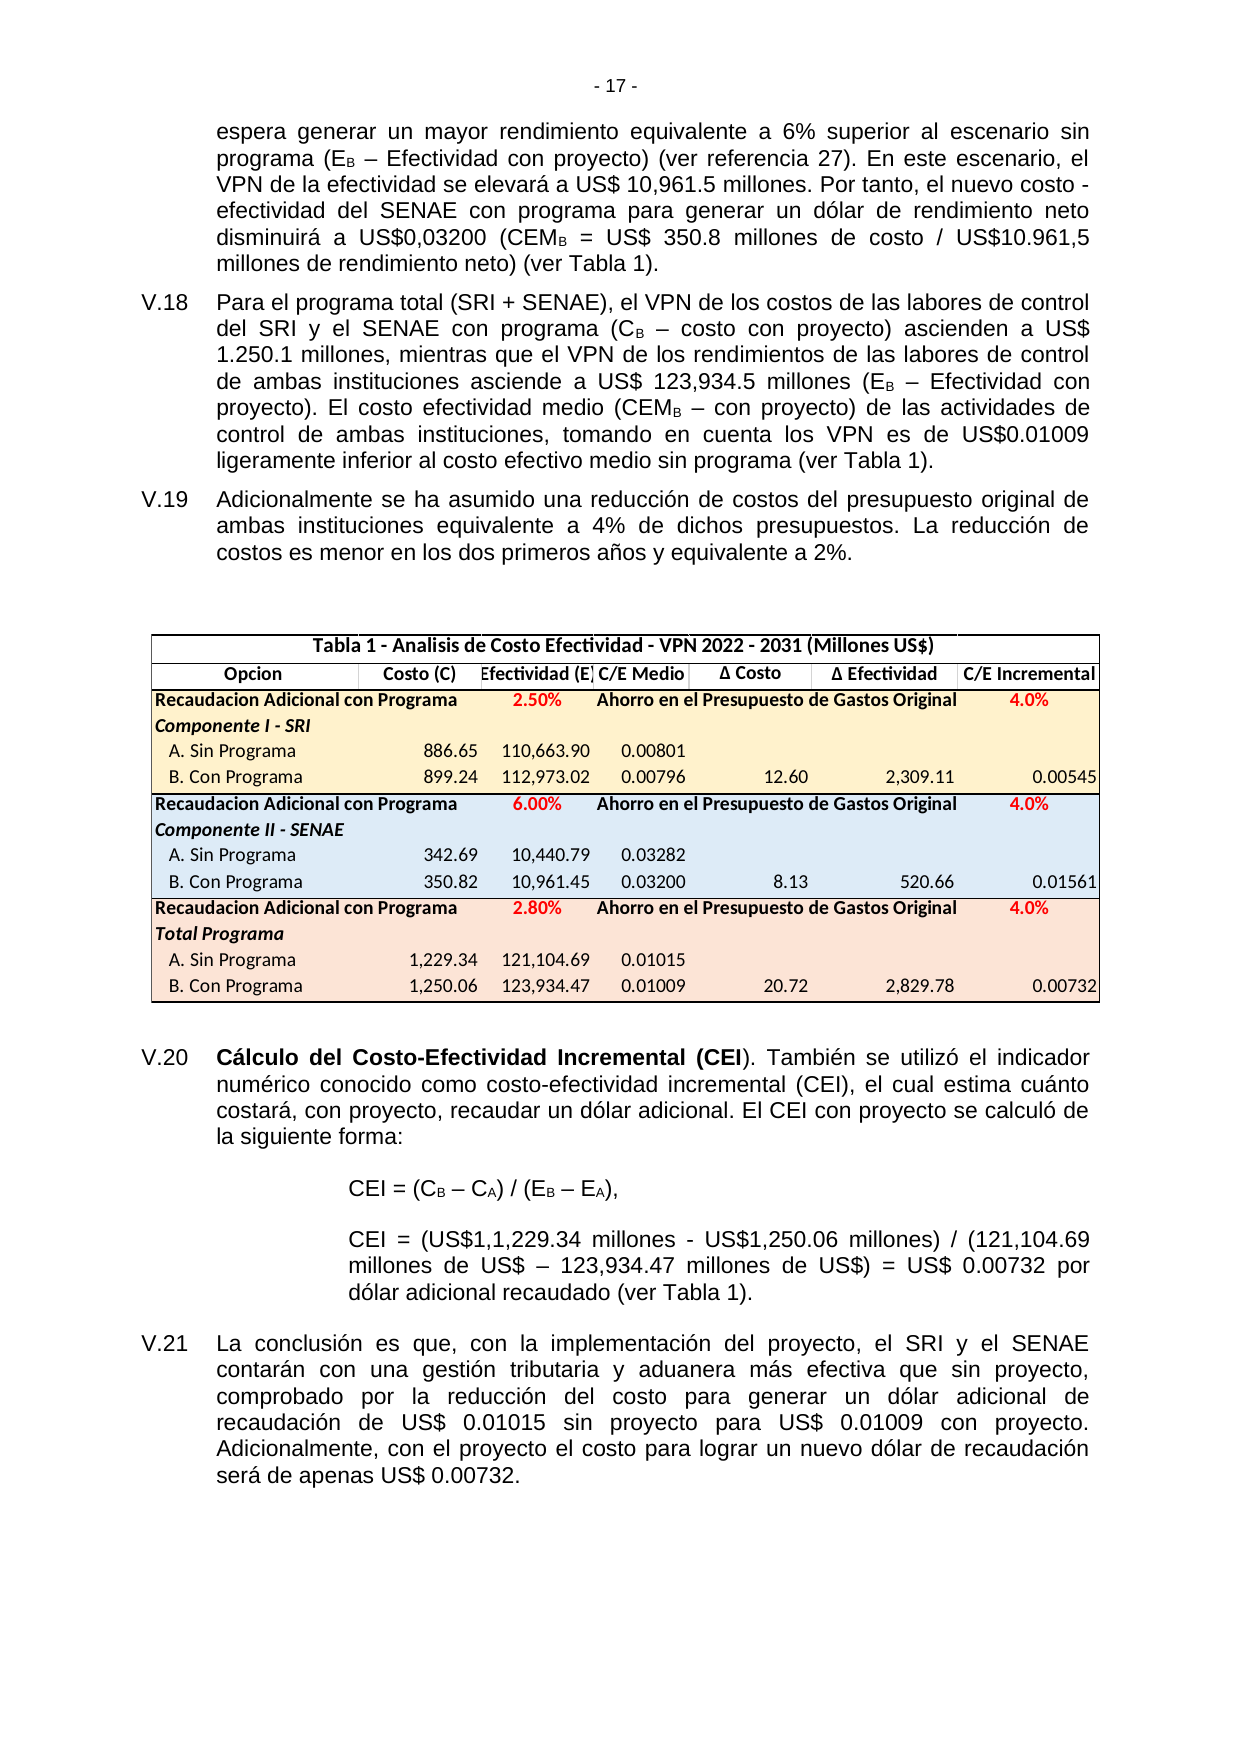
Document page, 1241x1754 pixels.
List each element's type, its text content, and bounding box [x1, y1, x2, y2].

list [141, 118, 1090, 276]
list CEI = (CB – CA) / (EB – EA), [348, 1174, 1090, 1201]
list CEI = (US$1,1,229.34 millones - US$1,250.06 millones) / (121,104.69 millones de US$ – 123,934.47 millones de US$) = US$ 0.00732 por dólar adicional recaudado (ver Tabla 1). [348, 1226, 1090, 1305]
list La conclusión es que, con la implementación del proyecto, el SRI y el SENAE contarán con una gestión tributaria y aduanera más efectiva que sin proyecto, comprobado por la reducción del costo para generar un dólar adicional de recaudación de US$ 0.01015 sin proyecto para US$ 0.01009 con proyecto. Adicionalmente, con el proyecto el costo para lograr un nuevo dólar de recaudación será de apenas US$ 0.00732. [141, 1330, 1090, 1488]
list Cálculo del Costo-Efectividad Incremental (CEI). También se utilizó el indicador numérico conocido como costo-efectividad incremental (CEI), el cual estima cuánto costará, con proyecto, recaudar un dólar adicional. El CEI con proyecto se calculó de la siguiente forma: [141, 1044, 1090, 1149]
list Adicionalmente se ha asumido una reducción de costos del presupuesto original de ambas instituciones equivalente a 4% de dichos presupuestos. La reducción de costos es menor en los dos primeros años y equivalente a 2%. [141, 486, 1090, 565]
list Para el programa total (SRI + SENAE), el VPN de los costos de las labores de control del SRI y el SENAE con programa (CB – costo con proyecto) ascienden a US$ 1.250.1 millones, mientras que el VPN de los rendimientos de las labores de control de ambas instituciones asciende a US$ 123,934.5 millones (EB – Efectividad con proyecto). El costo efectividad medio (CEMB – con proyecto) de las actividades de control de ambas instituciones, tomando en cuenta los VPN es de US$0.01009 ligeramente inferior al costo efectivo medio sin programa (ver Tabla 1). [141, 289, 1090, 473]
